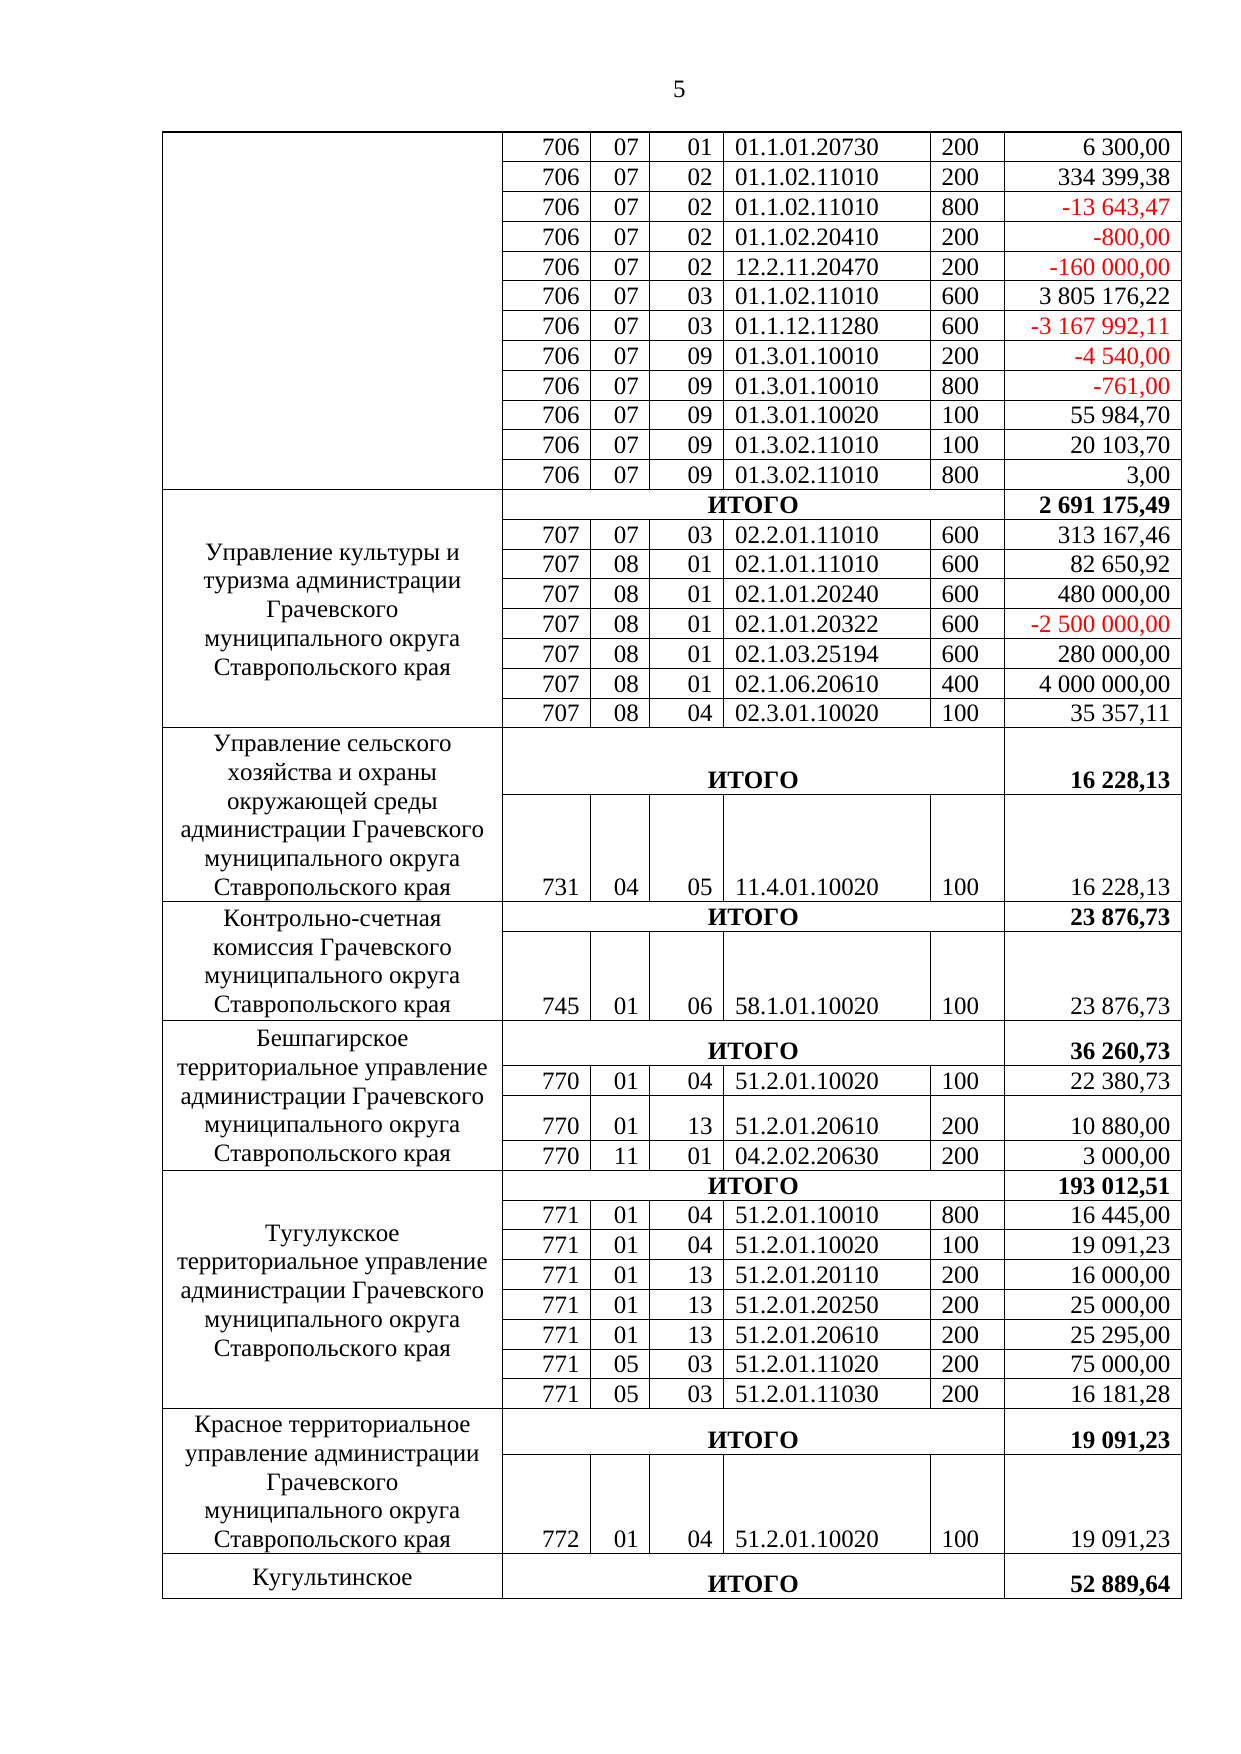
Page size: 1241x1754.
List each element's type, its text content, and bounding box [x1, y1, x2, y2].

table_cell 770 [503, 1066, 590, 1095]
table_cell 07 [591, 133, 649, 161]
table_cell 600 [931, 550, 1004, 578]
table_cell 07 [591, 252, 649, 280]
table_cell 02.3.01.10020 [724, 699, 930, 727]
table_cell 13 [650, 1290, 723, 1319]
table_cell 100 [931, 1455, 1004, 1553]
table_cell 82 650,92 [1005, 550, 1181, 578]
table_cell Тугулукское территориальное управление администрации Грачевского муниципального округа Ставропольского края [163, 1171, 502, 1408]
table_cell 772 [503, 1455, 590, 1553]
table_cell 13 [650, 1260, 723, 1289]
table_cell 313 167,46 [1005, 520, 1181, 548]
table_cell 01.3.01.10010 [724, 341, 930, 370]
table_cell 01.1.02.20410 [724, 222, 930, 251]
table_cell 707 [503, 520, 590, 548]
table_cell 800 [931, 460, 1004, 489]
table_cell 01 [591, 932, 649, 1019]
table_cell 771 [503, 1350, 590, 1378]
table_cell 706 [503, 222, 590, 251]
table_cell 280 000,00 [1005, 639, 1181, 668]
table_cell 01 [591, 1260, 649, 1289]
table_cell ИТОГО [503, 490, 1004, 519]
table_cell 01.3.01.10010 [724, 371, 930, 399]
table_cell 01 [650, 609, 723, 638]
table_cell 51.2.01.10020 [724, 1066, 930, 1095]
table_cell 03 [650, 520, 723, 548]
table_cell 200 [931, 1260, 1004, 1289]
table_cell 07 [591, 311, 649, 340]
table_cell 100 [931, 1230, 1004, 1259]
table_cell 01 [591, 1066, 649, 1095]
table_cell 3 805 176,22 [1005, 281, 1181, 310]
table_cell 01 [591, 1230, 649, 1259]
table_cell 07 [591, 401, 649, 429]
table_cell 11 [591, 1141, 649, 1170]
table_cell 02.2.01.11010 [724, 520, 930, 548]
table_cell 100 [931, 932, 1004, 1019]
table_cell 706 [503, 430, 590, 459]
table_cell 01 [650, 550, 723, 578]
table_cell 09 [650, 341, 723, 370]
table_cell 01.1.12.11280 [724, 311, 930, 340]
table_cell 707 [503, 609, 590, 638]
table_cell 2 691 175,49 [1005, 490, 1181, 519]
table_cell 100 [931, 795, 1004, 901]
table_cell 200 [931, 1379, 1004, 1408]
table_cell 3 000,00 [1005, 1141, 1181, 1170]
table_cell ИТОГО [503, 1021, 1004, 1065]
table_cell 04 [650, 1201, 723, 1229]
table_cell 01 [591, 1096, 649, 1140]
table_cell 25 295,00 [1005, 1320, 1181, 1348]
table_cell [163, 1554, 502, 1598]
table_cell 02 [650, 252, 723, 280]
table_cell 08 [591, 639, 649, 668]
table_cell 800 [931, 192, 1004, 221]
table_cell 08 [591, 579, 649, 608]
table_cell 36 260,73 [1005, 1021, 1181, 1065]
table_cell 706 [503, 311, 590, 340]
table_cell 707 [503, 579, 590, 608]
table_cell 16 228,13 [1005, 795, 1181, 901]
table_cell 11.4.01.10020 [724, 795, 930, 901]
table_cell 600 [931, 281, 1004, 310]
table_cell 01.3.01.10020 [724, 401, 930, 429]
table_cell 771 [503, 1320, 590, 1348]
table_cell 35 357,11 [1005, 699, 1181, 727]
table_cell 200 [931, 1141, 1004, 1170]
table_cell 01.1.01.20730 [724, 133, 930, 161]
table_cell 706 [503, 252, 590, 280]
table_cell 05 [591, 1379, 649, 1408]
table_cell 600 [931, 639, 1004, 668]
table_cell 08 [591, 669, 649, 697]
table_cell 07 [591, 281, 649, 310]
table_cell 05 [650, 795, 723, 901]
table_cell 02.1.06.20610 [724, 669, 930, 697]
table_cell 51.2.01.20610 [724, 1096, 930, 1140]
table_cell 01 [650, 639, 723, 668]
table_cell 01 [591, 1290, 649, 1319]
table_cell ИТОГО [503, 1171, 1004, 1199]
table_cell 51.2.01.10010 [724, 1201, 930, 1229]
table_cell 771 [503, 1379, 590, 1408]
table_cell -4 540,00 [1005, 341, 1181, 370]
table_cell 600 [931, 609, 1004, 638]
table_cell 03 [650, 1350, 723, 1378]
table_cell 04 [650, 699, 723, 727]
table_cell 09 [650, 460, 723, 489]
table_cell 200 [931, 133, 1004, 161]
table_cell 22 380,73 [1005, 1066, 1181, 1095]
table_cell 02.1.01.20240 [724, 579, 930, 608]
table_cell 771 [503, 1230, 590, 1259]
table_cell 04 [650, 1066, 723, 1095]
table_cell 400 [931, 669, 1004, 697]
table_cell 52 889,64 [1005, 1554, 1181, 1598]
table_cell Управление культуры и туризма администрации Грачевского муниципального округа Ставропольского края [163, 490, 502, 727]
table_cell 02 [650, 192, 723, 221]
table_cell -761,00 [1005, 371, 1181, 399]
table_cell -2 500 000,00 [1005, 609, 1181, 638]
table_cell ИТОГО [503, 1554, 1004, 1598]
table_cell 02 [650, 162, 723, 191]
table_cell 706 [503, 192, 590, 221]
table_cell 04.2.02.20630 [724, 1141, 930, 1170]
table_cell ИТОГО [503, 1409, 1004, 1453]
table_cell 200 [931, 1350, 1004, 1378]
table_cell 19 091,23 [1005, 1230, 1181, 1259]
table_cell 100 [931, 699, 1004, 727]
table_cell 771 [503, 1201, 590, 1229]
table_cell 100 [931, 401, 1004, 429]
table_cell 23 876,73 [1005, 932, 1181, 1019]
table_cell 13 [650, 1320, 723, 1348]
table_cell Красное территориальное управление администрации Грачевского муниципального округа Ставропольского края [163, 1409, 502, 1553]
table_cell 707 [503, 669, 590, 697]
table_cell 09 [650, 430, 723, 459]
table_cell 01.1.02.11010 [724, 192, 930, 221]
table_cell 51.2.01.20250 [724, 1290, 930, 1319]
table_cell 04 [650, 1230, 723, 1259]
table_cell 19 091,23 [1005, 1409, 1181, 1453]
table_cell 02.1.01.11010 [724, 550, 930, 578]
table_cell 480 000,00 [1005, 579, 1181, 608]
table_cell 01.3.02.11010 [724, 460, 930, 489]
table_cell 08 [591, 550, 649, 578]
table_cell 03 [650, 281, 723, 310]
table_cell 706 [503, 341, 590, 370]
table_cell 51.2.01.10020 [724, 1455, 930, 1553]
table_cell 04 [591, 795, 649, 901]
table_cell 55 984,70 [1005, 401, 1181, 429]
table_cell 03 [650, 311, 723, 340]
table_cell 07 [591, 520, 649, 548]
table_cell 770 [503, 1096, 590, 1140]
table_cell 58.1.01.10020 [724, 932, 930, 1019]
table_cell 07 [591, 192, 649, 221]
table_cell 25 000,00 [1005, 1290, 1181, 1319]
table_cell 200 [931, 222, 1004, 251]
table_cell 200 [931, 1290, 1004, 1319]
table_cell -160 000,00 [1005, 252, 1181, 280]
table_cell 01 [650, 669, 723, 697]
table_cell 100 [931, 430, 1004, 459]
table_cell 08 [591, 699, 649, 727]
table_cell 01.1.02.11010 [724, 162, 930, 191]
table_cell 731 [503, 795, 590, 901]
table_cell 600 [931, 311, 1004, 340]
table_cell 200 [931, 1096, 1004, 1140]
table_cell 04 [650, 1455, 723, 1553]
table_cell Бешпагирское территориальное управление администрации Грачевского муниципального округа Ставропольского края [163, 1021, 502, 1170]
table_cell 16 445,00 [1005, 1201, 1181, 1229]
table_cell ИТОГО [503, 728, 1004, 794]
table_cell 01 [591, 1201, 649, 1229]
table_cell 01 [650, 1141, 723, 1170]
table_cell 706 [503, 401, 590, 429]
table_cell 771 [503, 1290, 590, 1319]
table_cell 06 [650, 932, 723, 1019]
table_cell 51.2.01.20610 [724, 1320, 930, 1348]
table_cell 706 [503, 133, 590, 161]
table_cell 12.2.11.20470 [724, 252, 930, 280]
table_cell 03 [650, 1379, 723, 1408]
table_cell 01 [591, 1455, 649, 1553]
table_cell 800 [931, 371, 1004, 399]
table_cell 771 [503, 1260, 590, 1289]
table_cell 23 876,73 [1005, 902, 1181, 931]
table_cell 707 [503, 699, 590, 727]
table_cell 51.2.01.20110 [724, 1260, 930, 1289]
table_cell 01.1.02.11010 [724, 281, 930, 310]
table_cell 75 000,00 [1005, 1350, 1181, 1378]
table_cell 20 103,70 [1005, 430, 1181, 459]
table_cell 100 [931, 1066, 1004, 1095]
table_cell 10 880,00 [1005, 1096, 1181, 1140]
table_cell 09 [650, 401, 723, 429]
table_cell 08 [591, 609, 649, 638]
table_cell 05 [591, 1350, 649, 1378]
table_cell 706 [503, 371, 590, 399]
table_cell 706 [503, 460, 590, 489]
table_cell 16 181,28 [1005, 1379, 1181, 1408]
table_cell 200 [931, 1320, 1004, 1348]
table_cell ИТОГО [503, 902, 1004, 931]
table_cell 07 [591, 371, 649, 399]
table_cell 07 [591, 460, 649, 489]
table_cell 16 000,00 [1005, 1260, 1181, 1289]
table_cell Управление сельского хозяйства и охраны окружающей среды администрации Грачевского муниципального округа Ставропольского края [163, 728, 502, 901]
table_cell 02 [650, 222, 723, 251]
table_cell 16 228,13 [1005, 728, 1181, 794]
table_cell 51.2.01.10020 [724, 1230, 930, 1259]
table_cell -800,00 [1005, 222, 1181, 251]
table_cell 09 [650, 371, 723, 399]
table_cell 51.2.01.11020 [724, 1350, 930, 1378]
table_cell 706 [503, 281, 590, 310]
table_cell 334 399,38 [1005, 162, 1181, 191]
table_cell 02.1.03.25194 [724, 639, 930, 668]
table_cell 200 [931, 162, 1004, 191]
table_cell 51.2.01.11030 [724, 1379, 930, 1408]
table_cell 01 [650, 133, 723, 161]
table_cell 3,00 [1005, 460, 1181, 489]
table_cell 600 [931, 520, 1004, 548]
table_cell 770 [503, 1141, 590, 1170]
table_cell 600 [931, 579, 1004, 608]
table_cell 745 [503, 932, 590, 1019]
table_cell 200 [931, 341, 1004, 370]
table_cell 01 [650, 579, 723, 608]
table_cell 07 [591, 341, 649, 370]
table_cell 800 [931, 1201, 1004, 1229]
table_cell 706 [503, 162, 590, 191]
table_cell 07 [591, 430, 649, 459]
table_cell 200 [931, 252, 1004, 280]
table_cell -3 167 992,11 [1005, 311, 1181, 340]
table_cell 01.3.02.11010 [724, 430, 930, 459]
table_cell 193 012,51 [1005, 1171, 1181, 1199]
table_cell 707 [503, 639, 590, 668]
table_cell -13 643,47 [1005, 192, 1181, 221]
table_cell 4 000 000,00 [1005, 669, 1181, 697]
table_cell 07 [591, 162, 649, 191]
table_cell 01 [591, 1320, 649, 1348]
table_cell 02.1.01.20322 [724, 609, 930, 638]
table_cell 19 091,23 [1005, 1455, 1181, 1553]
table_cell 707 [503, 550, 590, 578]
table_cell 07 [591, 222, 649, 251]
table_cell 6 300,00 [1005, 133, 1181, 161]
table_cell Контрольно-счетная комиссия Грачевского муниципального округа Ставропольского края [163, 902, 502, 1019]
table_cell 13 [650, 1096, 723, 1140]
